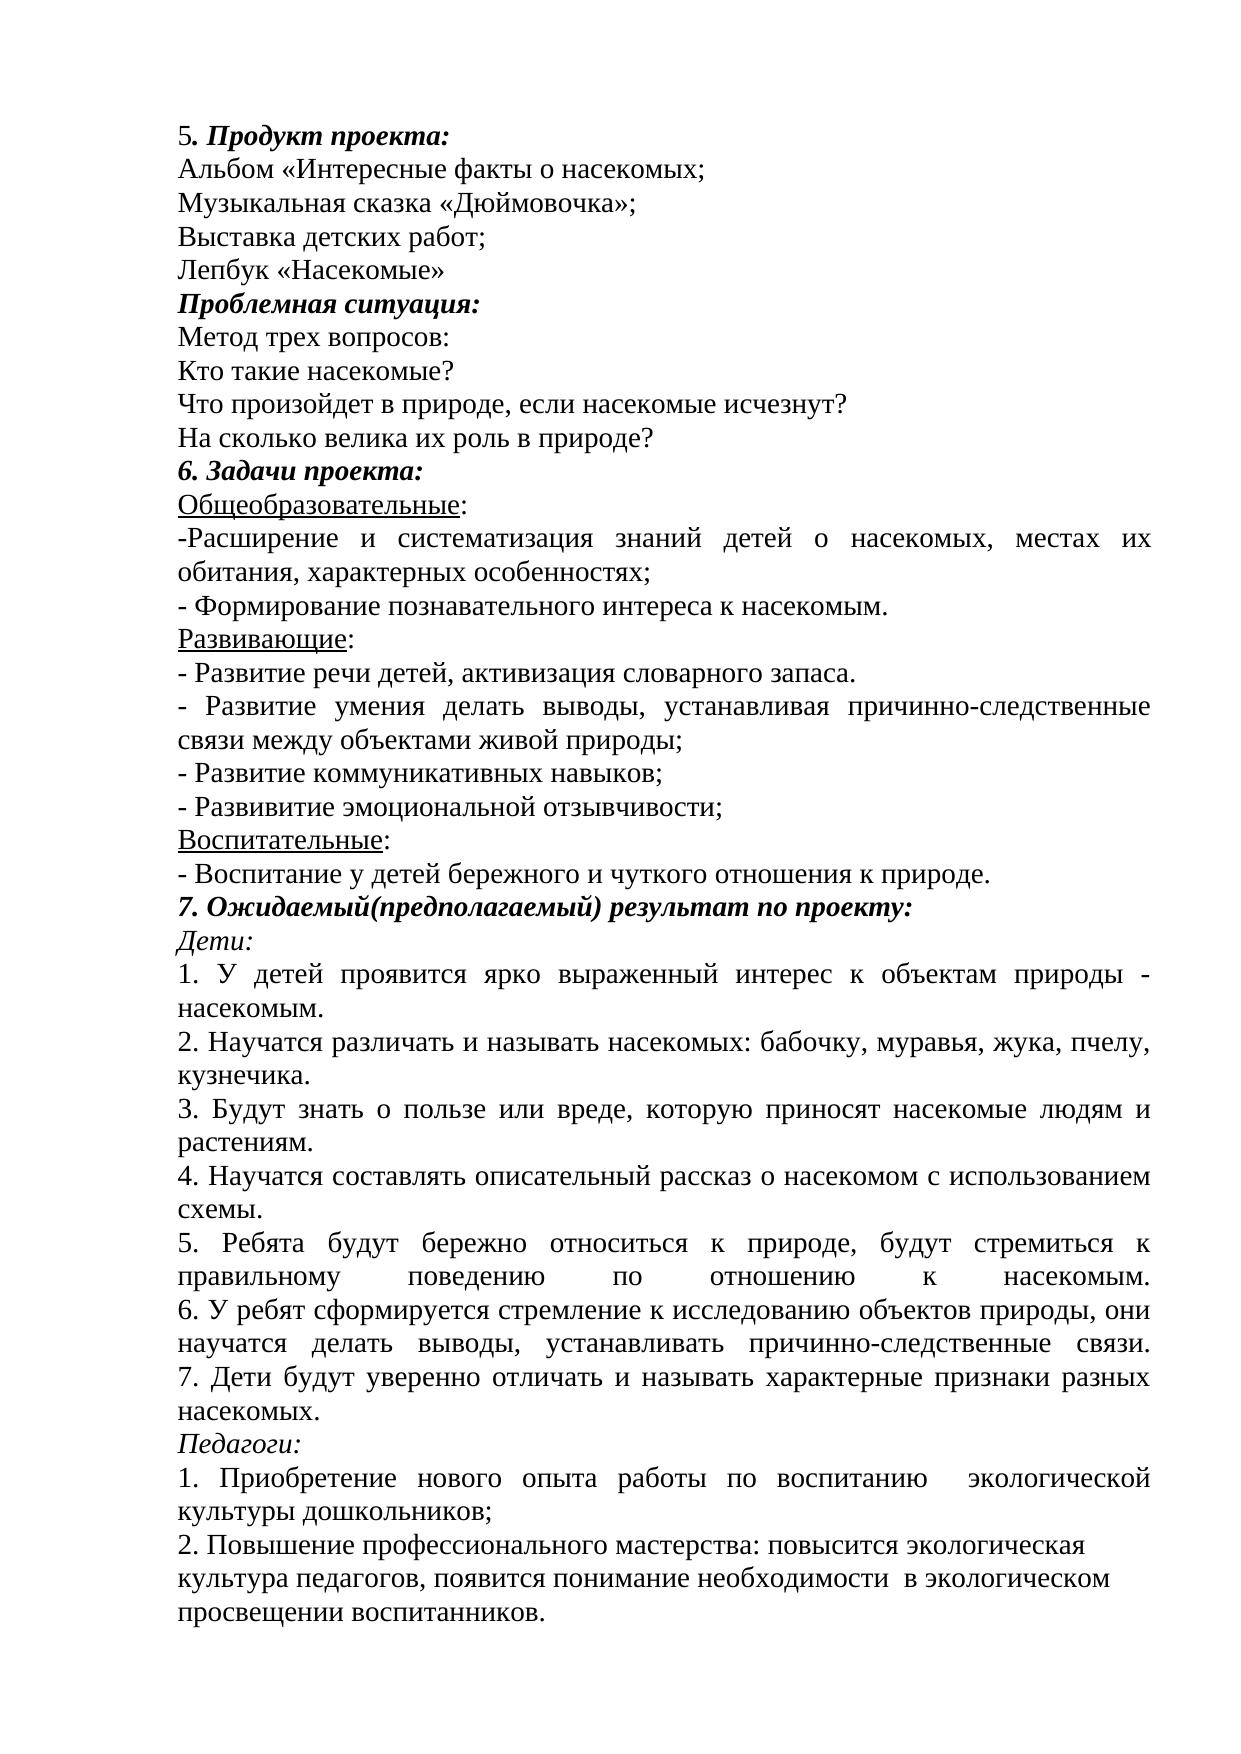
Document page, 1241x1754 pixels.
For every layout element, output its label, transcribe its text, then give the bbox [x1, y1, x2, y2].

text Метод трех вопросов: [177, 319, 1152, 353]
text Альбом «Интересные факты о насекомых; [177, 152, 1152, 185]
text - Развивитие эмоциональной отзывчивости; [177, 789, 1152, 822]
text - Развитие речи детей, активизация словарного запаса. [177, 655, 1152, 688]
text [177, 1527, 1152, 1627]
text - Воспитание у детей бережного и чуткого отношения к природе. [177, 856, 1152, 889]
text - Развитие коммуникативных навыков; [177, 755, 1152, 789]
text - Формирование познавательного интереса к насекомым. [177, 588, 1152, 621]
text Лепбук «Насекомые» [177, 252, 1152, 286]
text 1. Приобретение нового опыта работы по воспитанию экологической культуры дошкольников; [177, 1460, 1152, 1527]
text Что произойдет в природе, если насекомые исчезнут? [177, 386, 1152, 420]
text Дети: 1. У детей проявится ярко выраженный интерес к объектам природы - насекомым. 2. Научатся различать и называть насекомых: бабочку, муравья, жука, пчелу, кузнечика. 3. Будут знать о пользе или вреде, которую приносят насекомые людям и растениям. 4. Научатся составлять описательный рассказ о насекомом с использованием схемы. 5. Ребята будут бережно относиться к природе, будут стремиться к правильному поведению по отношению к насекомым. 6. У ребят сформируется стремление к исследованию объектов природы, они научатся делать выводы, устанавливать причинно-следственные связи. 7. Дети будут уверенно отличать и называть характерные признаки разных насекомых. Педагоги: [177, 923, 1152, 1460]
text Развивающие: [177, 621, 1152, 655]
text Воспитательные: [177, 822, 1152, 856]
text 6. Задачи проекта: [177, 453, 1152, 487]
text Музыкальная сказка «Дюймовочка»; [177, 185, 1152, 219]
text 5. Продукт проекта: [177, 118, 1152, 152]
text -Расширение и систематизация знаний детей о насекомых, местах их обитания, характерных особенностях; [177, 521, 1152, 588]
text Выставка детских работ; [177, 219, 1152, 252]
text Проблемная ситуация: [177, 286, 1152, 319]
text 7. Ожидаемый(предполагаемый) результат по проекту: [177, 889, 1152, 923]
text На сколько велика их роль в природе? [177, 420, 1152, 453]
text Кто такие насекомые? [177, 353, 1152, 386]
text - Развитие умения делать выводы, устанавливая причинно-следственные связи между объектами живой природы; [177, 688, 1152, 755]
text Общеобразовательные: [177, 487, 1152, 521]
